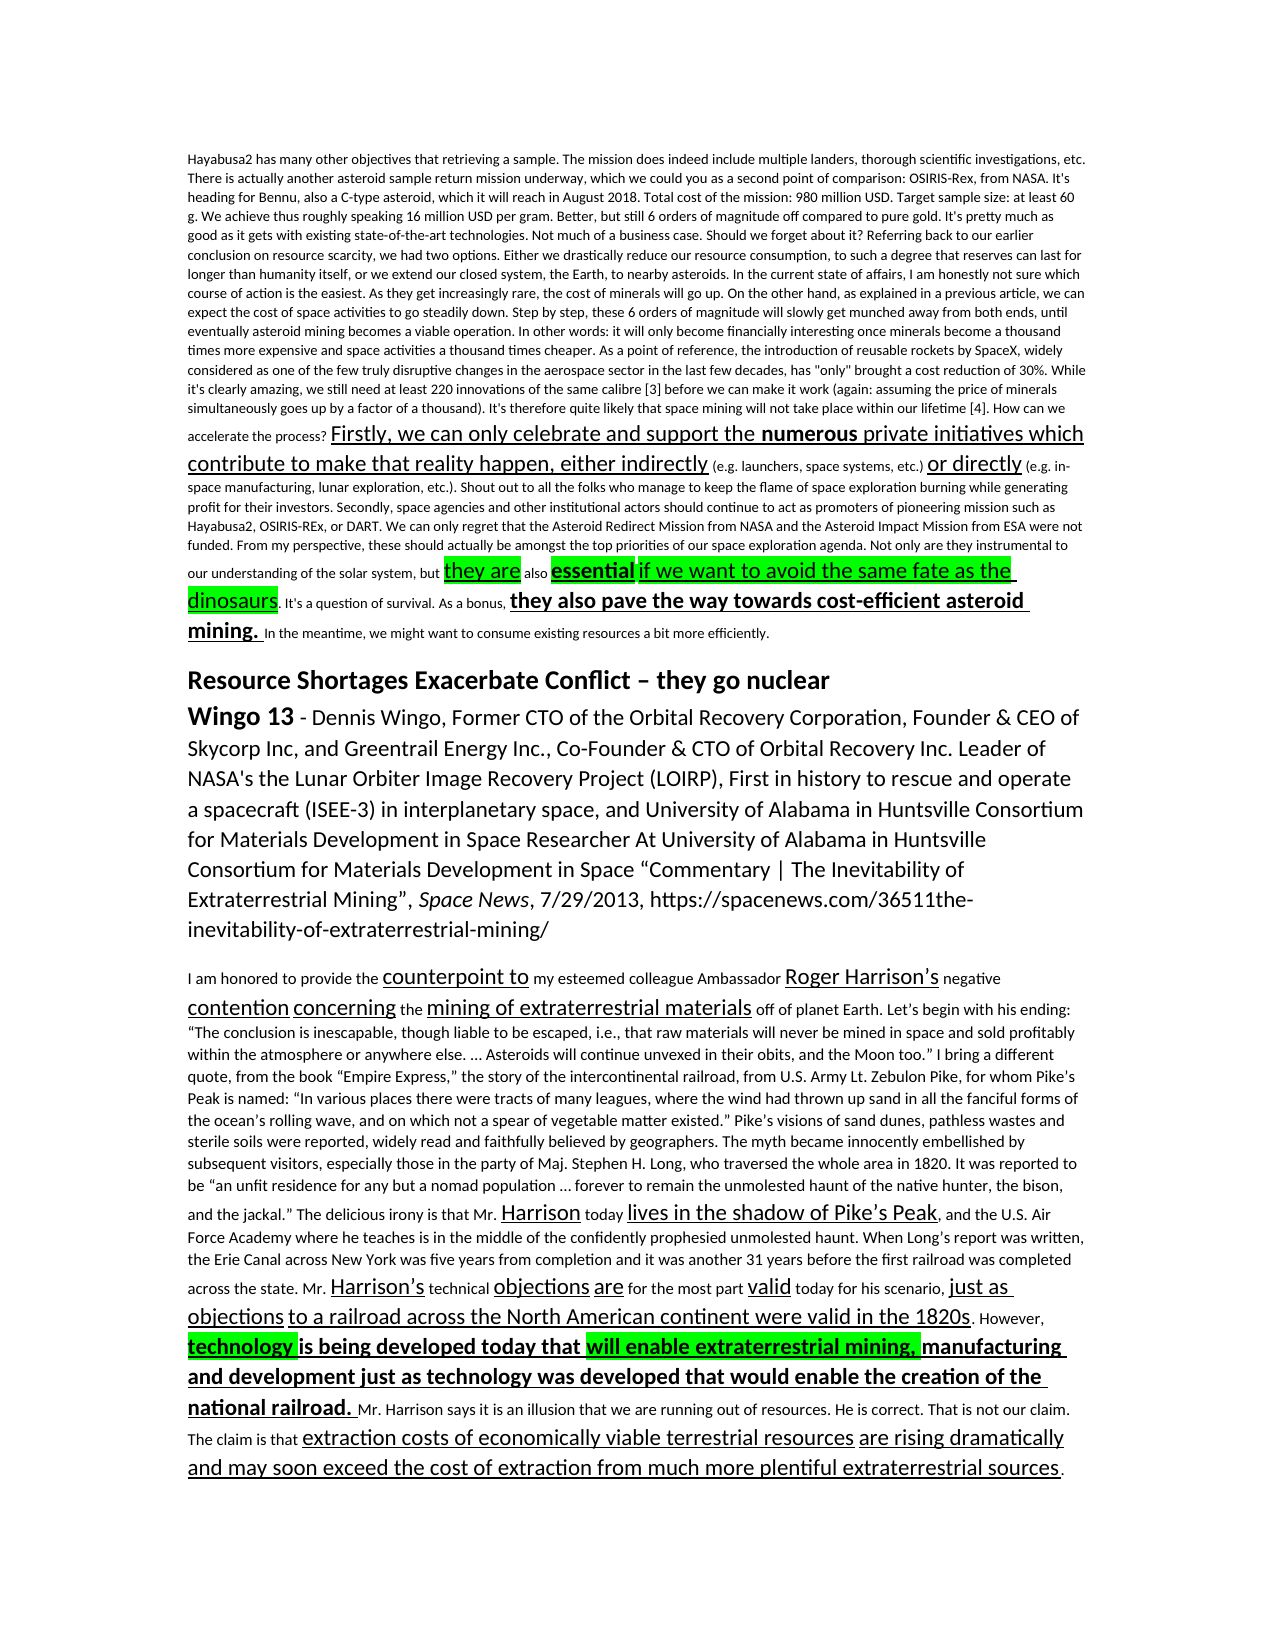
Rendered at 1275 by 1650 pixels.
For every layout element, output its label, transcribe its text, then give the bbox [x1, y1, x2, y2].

subtitle Resource Shortages Exacerbate Conflict – they go nuclear [187, 663, 1087, 697]
text Wingo 13 - Dennis Wingo, Former CTO of the Orbital Recovery Corporation, Founder & CEO of Skycorp Inc, and Greentrail Energy Inc., Co-Founder & CTO of Orbital Recovery Inc. Leader of NASA's the Lunar Orbiter Image Recovery Project (LOIRP), First in history to rescue and operate a spacecraft (ISEE-3) in interplanetary space, and University of Alabama in Huntsville Consortium for Materials Development in Space Researcher At University of Alabama in Huntsville Consortium for Materials Development in Space “Commentary | The Inevitability of Extraterrestrial Mining”, Space News, 7/29/2013, https://spacenews.com/36511the-inevitability-of-extraterrestrial-mining/ [187, 699, 1087, 944]
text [187, 150, 1087, 645]
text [187, 962, 1087, 1481]
